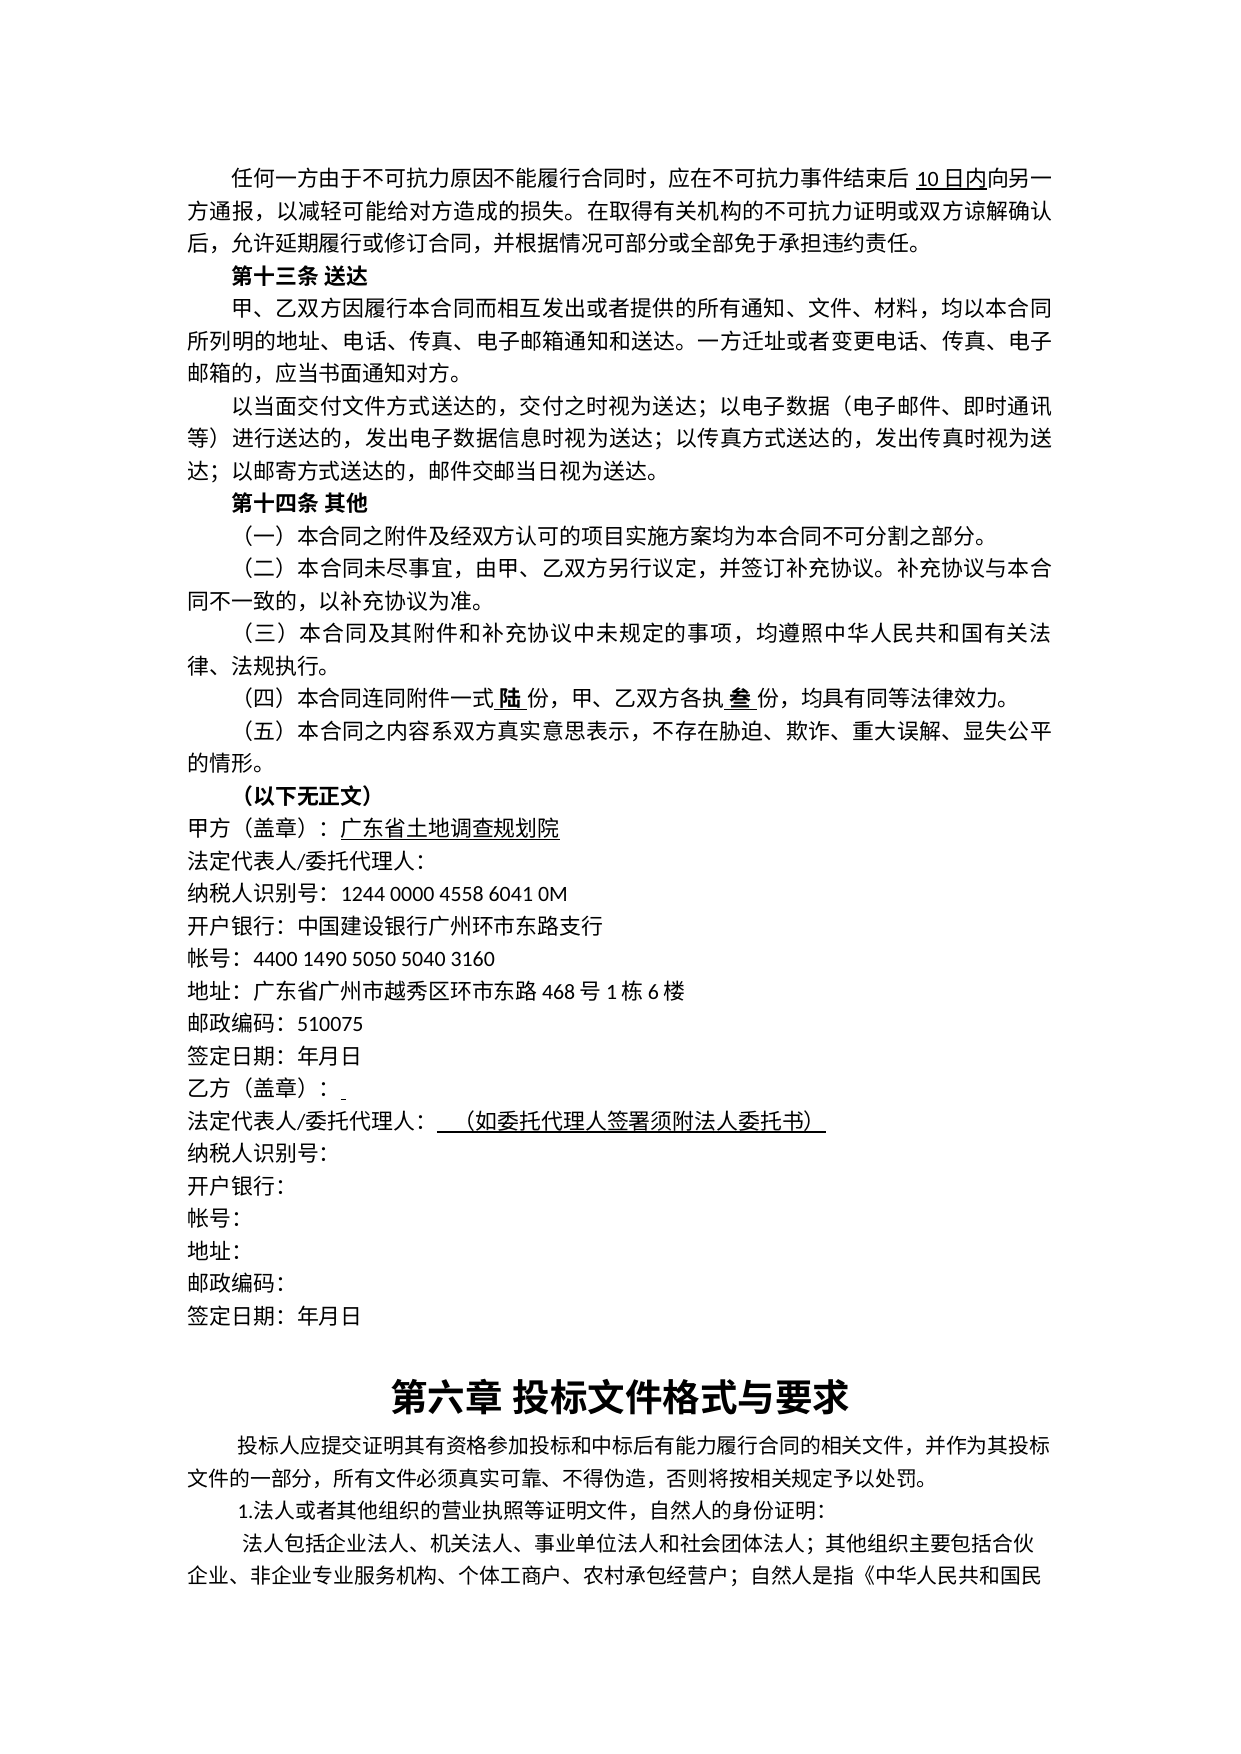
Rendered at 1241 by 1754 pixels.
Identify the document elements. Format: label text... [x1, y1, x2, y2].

text 甲、乙双方因履行本合同而相互发出或者提供的所有通知、文件、材料，均以本合同所列明的地址、电话、传真、电子邮箱通知和送达。一方迁址或者变更电话、传真、电子邮箱的，应当书面通知对方。 [187, 292, 1053, 389]
text （五）本合同之内容系双方真实意思表示，不存在胁迫、欺诈、重大误解、显失公平的情形。 [187, 714, 1053, 779]
text （三）本合同及其附件和补充协议中未规定的事项，均遵照中华人民共和国有关法律、法规执行。 [187, 617, 1053, 682]
text 地址：广东省广州市越秀区环市东路468号1栋6楼 [187, 974, 1053, 1007]
text （以下无正文） [187, 779, 1053, 812]
text 甲方（盖章）：广东省土地调查规划院 [187, 812, 1053, 844]
text 第六章 投标文件格式与要求 [187, 1364, 1053, 1429]
text 帐号：4400 1490 5050 5040 3160 [187, 942, 1053, 974]
text 签定日期：年月日 [187, 1299, 1053, 1332]
text 纳税人识别号： [187, 1137, 1053, 1169]
text 法定代表人/委托代理人： （如委托代理人签署须附法人委托书） [187, 1104, 1053, 1137]
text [187, 1527, 1053, 1592]
text 签定日期：年月日 [187, 1039, 1053, 1072]
text 邮政编码： [187, 1267, 1053, 1299]
text 开户银行：中国建设银行广州环市东路支行 [187, 909, 1053, 942]
text 第十四条 其他 [187, 487, 1053, 519]
text 投标人应提交证明其有资格参加投标和中标后有能力履行合同的相关文件，并作为其投标文件的一部分，所有文件必须真实可靠、不得伪造，否则将按相关规定予以处罚。 [187, 1429, 1053, 1494]
text 法定代表人/委托代理人： [187, 844, 1053, 877]
text 任何一方由于不可抗力原因不能履行合同时，应在不可抗力事件结束后10日内向另一方通报，以减轻可能给对方造成的损失。在取得有关机构的不可抗力证明或双方谅解确认后，允许延期履行或修订合同，并根据情况可部分或全部免于承担违约责任。 [187, 162, 1053, 259]
text （一）本合同之附件及经双方认可的项目实施方案均为本合同不可分割之部分。 [187, 519, 1053, 552]
text 乙方（盖章）： [187, 1072, 1053, 1104]
text 1.法人或者其他组织的营业执照等证明文件，自然人的身份证明： [187, 1494, 1053, 1527]
text 纳税人识别号：1244 0000 4558 6041 0M [187, 877, 1053, 909]
text 第十三条 送达 [187, 259, 1053, 292]
text 地址： [187, 1234, 1053, 1267]
text 以当面交付文件方式送达的，交付之时视为送达；以电子数据（电子邮件、即时通讯等）进行送达的，发出电子数据信息时视为送达；以传真方式送达的，发出传真时视为送达；以邮寄方式送达的，邮件交邮当日视为送达。 [187, 389, 1053, 487]
text 邮政编码：510075 [187, 1007, 1053, 1039]
text （四）本合同连同附件一式 陆 份，甲、乙双方各执 叁 份，均具有同等法律效力。 [187, 682, 1053, 714]
text 帐号： [187, 1202, 1053, 1234]
text 开户银行： [187, 1169, 1053, 1202]
text （二）本合同未尽事宜，由甲、乙双方另行议定，并签订补充协议。补充协议与本合同不一致的，以补充协议为准。 [187, 552, 1053, 617]
